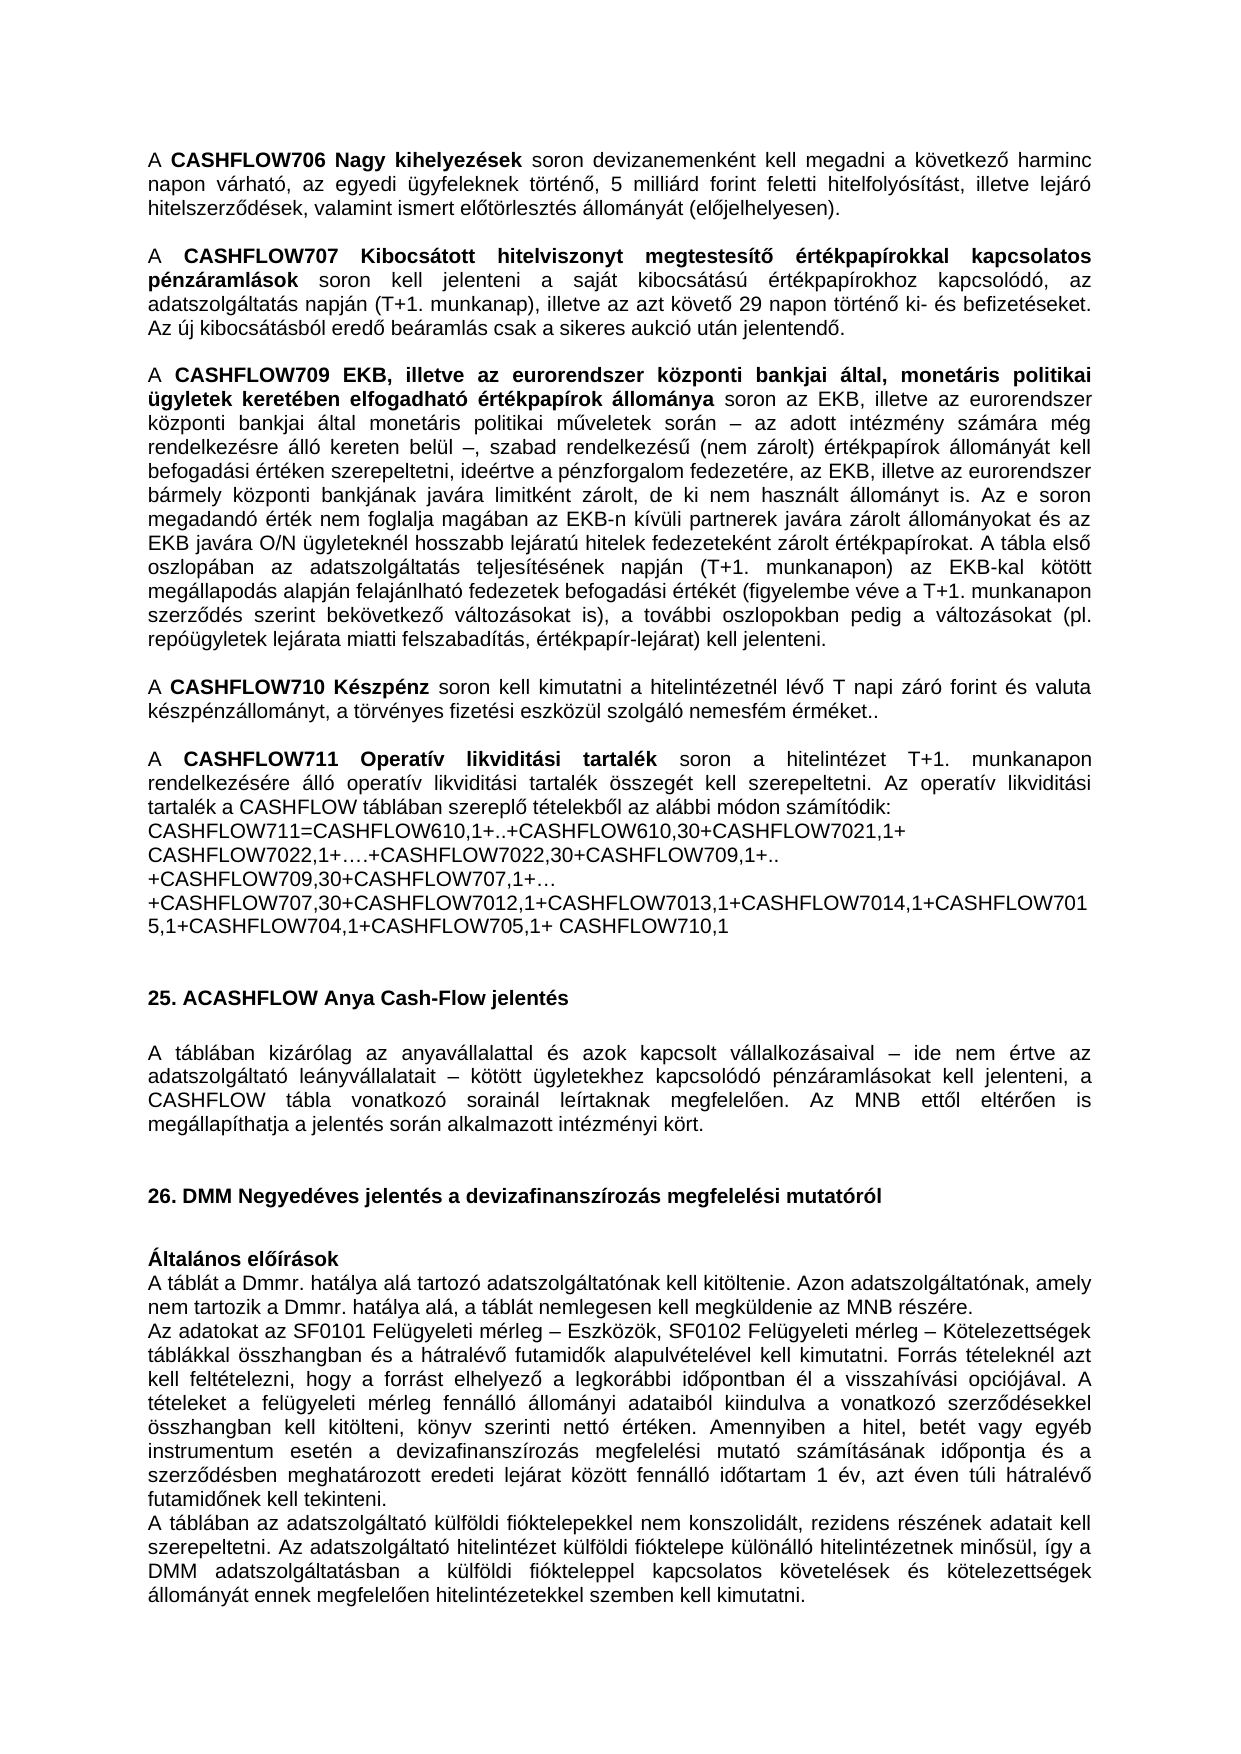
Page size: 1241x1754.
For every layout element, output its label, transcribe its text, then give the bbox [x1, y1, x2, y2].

text Általános előírások [148, 1247, 1093, 1271]
text A CASHFLOW710 Készpénz soron kell kimutatni a hitelintézetnél lévő T napi záró forint és valuta készpénzállományt, a törvényes fizetési eszközül szolgáló nemesfém érméket.. [148, 675, 1093, 723]
text A táblát a Dmmr. hatálya alá tartozó adatszolgáltatónak kell kitöltenie. Azon adatszolgáltatónak, amely nem tartozik a Dmmr. hatálya alá, a táblát nemlegesen kell megküldenie az MNB részére. [148, 1271, 1093, 1319]
text A CASHFLOW706 Nagy kihelyezések soron devizanemenként kell megadni a következő harminc napon várható, az egyedi ügyfeleknek történő, 5 milliárd forint feletti hitelfolyósítást, illetve lejáró hitelszerződések, valamint ismert előtörlesztés állományát (előjelhelyesen). [148, 148, 1093, 219]
text Az adatokat az SF0101 Felügyeleti mérleg – Eszközök, SF0102 Felügyeleti mérleg – Kötelezettségek táblákkal összhangban és a hátralévő futamidők alapulvételével kell kimutatni. Forrás tételeknél azt kell feltételezni, hogy a forrást elhelyező a legkorábbi időpontban él a visszahívási opciójával. A tételeket a felügyeleti mérleg fennálló állományi adataiból kiindulva a vonatkozó szerződésekkel összhangban kell kitölteni, könyv szerinti nettó értéken. Amennyiben a hitel, betét vagy egyéb instrumentum esetén a devizafinanszírozás megfelelési mutató számításának időpontja és a szerződésben meghatározott eredeti lejárat között fennálló időtartam 1 év, azt éven túli hátralévő futamidőnek kell tekinteni. [148, 1319, 1093, 1511]
text A CASHFLOW709 EKB, illetve az eurorendszer központi bankjai által, monetáris politikai ügyletek keretében elfogadható értékpapírok állománya soron az EKB, illetve az eurorendszer központi bankjai által monetáris politikai műveletek során – az adott intézmény számára még rendelkezésre álló kereten belül –, szabad rendelkezésű (nem zárolt) értékpapírok állományát kell befogadási értéken szerepeltetni, ideértve a pénzforgalom fedezetére, az EKB, illetve az eurorendszer bármely központi bankjának javára limitként zárolt, de ki nem használt állományt is. Az e soron megadandó érték nem foglalja magában az EKB-n kívüli partnerek javára zárolt állományokat és az EKB javára O/N ügyleteknél hosszabb lejáratú hitelek fedezeteként zárolt értékpapírokat. A tábla első oszlopában az adatszolgáltatás teljesítésének napján (T+1. munkanapon) az EKB-kal kötött megállapodás alapján felajánlható fedezetek befogadási értékét (figyelembe véve a T+1. munkanapon szerződés szerint bekövetkező változásokat is), a további oszlopokban pedig a változásokat (pl. repóügyletek lejárata miatti felszabadítás, értékpapír-lejárat) kell jelenteni. [148, 363, 1093, 651]
subtitle 26. DMM Negyedéves jelentés a devizafinanszírozás megfelelési mutatóról [148, 1184, 1093, 1208]
text CASHFLOW711=CASHFLOW610,1+..+CASHFLOW610,30+CASHFLOW7021,1+ CASHFLOW7022,1+….+CASHFLOW7022,30+CASHFLOW709,1+..+CASHFLOW709,30+CASHFLOW707,1+…+CASHFLOW707,30+CASHFLOW7012,1+CASHFLOW7013,1+CASHFLOW7014,1+CASHFLOW7015,1+CASHFLOW704,1+CASHFLOW705,1+ CASHFLOW710,1 [148, 818, 1093, 938]
text A táblában az adatszolgáltató külföldi fióktelepekkel nem konszolidált, rezidens részének adatait kell szerepeltetni. Az adatszolgáltató hitelintézet külföldi fióktelepe különálló hitelintézetnek minősül, így a DMM adatszolgáltatásban a külföldi fiókteleppel kapcsolatos követelések és kötelezettségek állományát ennek megfelelően hitelintézetekkel szemben kell kimutatni. [148, 1511, 1093, 1606]
subtitle 25. ACASHFLOW Anya Cash-Flow jelentés [148, 986, 1093, 1010]
text A CASHFLOW711 Operatív likviditási tartalék soron a hitelintézet T+1. munkanapon rendelkezésére álló operatív likviditási tartalék összegét kell szerepeltetni. Az operatív likviditási tartalék a CASHFLOW táblában szereplő tételekből az alábbi módon számítódik: [148, 747, 1093, 818]
text A CASHFLOW707 Kibocsátott hitelviszonyt megtestesítő értékpapírokkal kapcsolatos pénzáramlások soron kell jelenteni a saját kibocsátású értékpapírokhoz kapcsolódó, az adatszolgáltatás napján (T+1. munkanap), illetve az azt követő 29 napon történő ki- és befizetéseket. Az új kibocsátásból eredő beáramlás csak a sikeres aukció után jelentendő. [148, 243, 1093, 339]
text A táblában kizárólag az anyavállalattal és azok kapcsolt vállalkozásaival – ide nem értve az adatszolgáltató leányvállalatait – kötött ügyletekhez kapcsolódó pénzáramlásokat kell jelenteni, a CASHFLOW tábla vonatkozó sorainál leírtaknak megfelelően. Az MNB ettől eltérően is megállapíthatja a jelentés során alkalmazott intézményi kört. [148, 1040, 1093, 1136]
